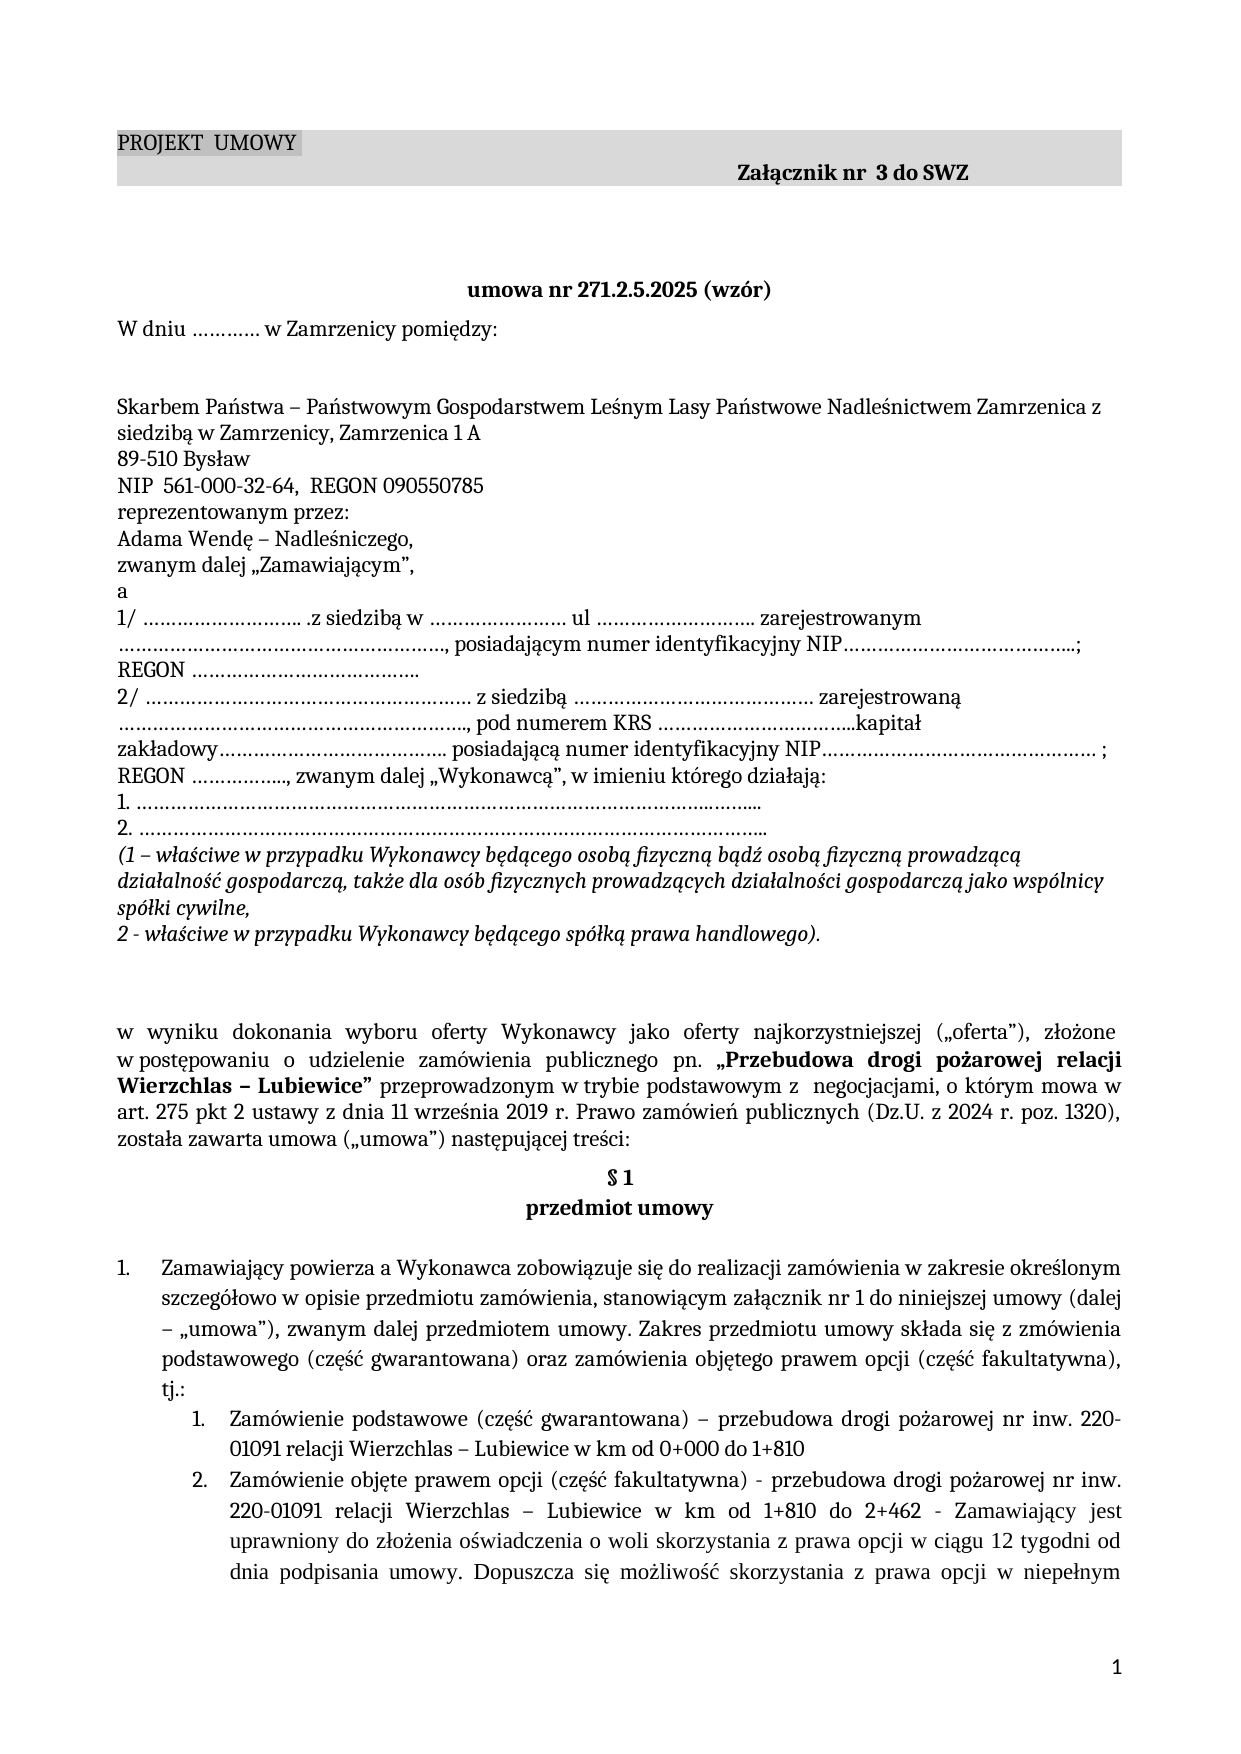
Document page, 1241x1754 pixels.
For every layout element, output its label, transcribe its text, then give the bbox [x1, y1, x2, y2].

text w wyniku dokonania wyboru oferty Wykonawcy jako oferty najkorzystniejszej („oferta”), złożone w postępowaniu o udzielenie zamówienia publicznego pn. „Przebudowa drogi pożarowej relacji Wierzchlas – Lubiewice” przeprowadzonym w trybie podstawowym z negocjacjami, o którym mowa w art. 275 pkt 2 ustawy z dnia 11 września 2019 r. Prawo zamówień publicznych (Dz.U. z 2024 r. poz. 1320), została zawarta umowa („umowa”) następującej treści: [117, 1018, 1122, 1152]
text 2 - właściwe w przypadku Wykonawcy będącego spółką prawa handlowego). [117, 921, 1122, 947]
text NIP 561-000-32-64, REGON 090550785 [117, 473, 1122, 499]
text 1. ………………………………………………………………………………………..……... [117, 789, 1122, 815]
text 1/ ………………………. .z siedzibą w …………………… ul ………………………. zarejestrowanym …………………………………………………, posiadającym numer identyfikacyjny NIP…………………………………..; REGON …………………………………. [117, 604, 1122, 683]
text 2. ……………………………………………………………………………………………….. [117, 815, 1122, 842]
text PROJEKT UMOWY Załącznik nr 3 do SWZ [117, 130, 1122, 186]
text (1 – właściwe w przypadku Wykonawcy będącego osobą fizyczną bądź osobą fizyczną prowadzącą działalność gospodarczą, także dla osób fizycznych prowadzących działalności gospodarczą jako wspólnicy spółki cywilne, [117, 842, 1122, 921]
text umowa nr 271.2.5.2025 (wzór) [117, 277, 1122, 303]
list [192, 1466, 1122, 1584]
text reprezentowanym przez: [117, 499, 1122, 525]
list Zamawiający powierza a Wykonawca zobowiązuje się do realizacji zamówienia w zakresie określonym szczegółowo w opisie przedmiotu zamówienia, stanowiącym załącznik nr 1 do niniejszej umowy (dalej – „umowa”), zwanym dalej przedmiotem umowy. Zakres przedmiotu umowy składa się z zmówienia podstawowego (część gwarantowana) oraz zamówienia objętego prawem opcji (część fakultatywna), tj.: [117, 1255, 1122, 1402]
text 2/ ………………………………………………… z siedzibą …………………………………… zarejestrowaną ……………………………………………………., pod numerem KRS ……………………………..kapitał zakładowy…………………………………. posiadającą numer identyfikacyjny NIP………………………………………… ; REGON …………….., zwanym dalej „Wykonawcą”, w imieniu którego działają: [117, 683, 1122, 789]
text W dniu ………… w Zamrzenicy pomiędzy: [117, 316, 1122, 342]
text zwanym dalej „Zamawiającym”, [117, 552, 1122, 578]
text a [117, 578, 1122, 604]
text 89-510 Bysław [117, 446, 1122, 473]
text § 1 [117, 1164, 1122, 1191]
list Zamówienie podstawowe (część gwarantowana) – przebudowa drogi pożarowej nr inw. 220-01091 relacji Wierzchlas – Lubiewice w km od 0+000 do 1+810 [192, 1406, 1122, 1463]
text Adama Wendę – Nadleśniczego, [117, 525, 1122, 552]
text Skarbem Państwa – Państwowym Gospodarstwem Leśnym Lasy Państwowe Nadleśnictwem Zamrzenica z siedzibą w Zamrzenicy, Zamrzenica 1 A [117, 393, 1122, 446]
text przedmiot umowy [117, 1194, 1122, 1221]
